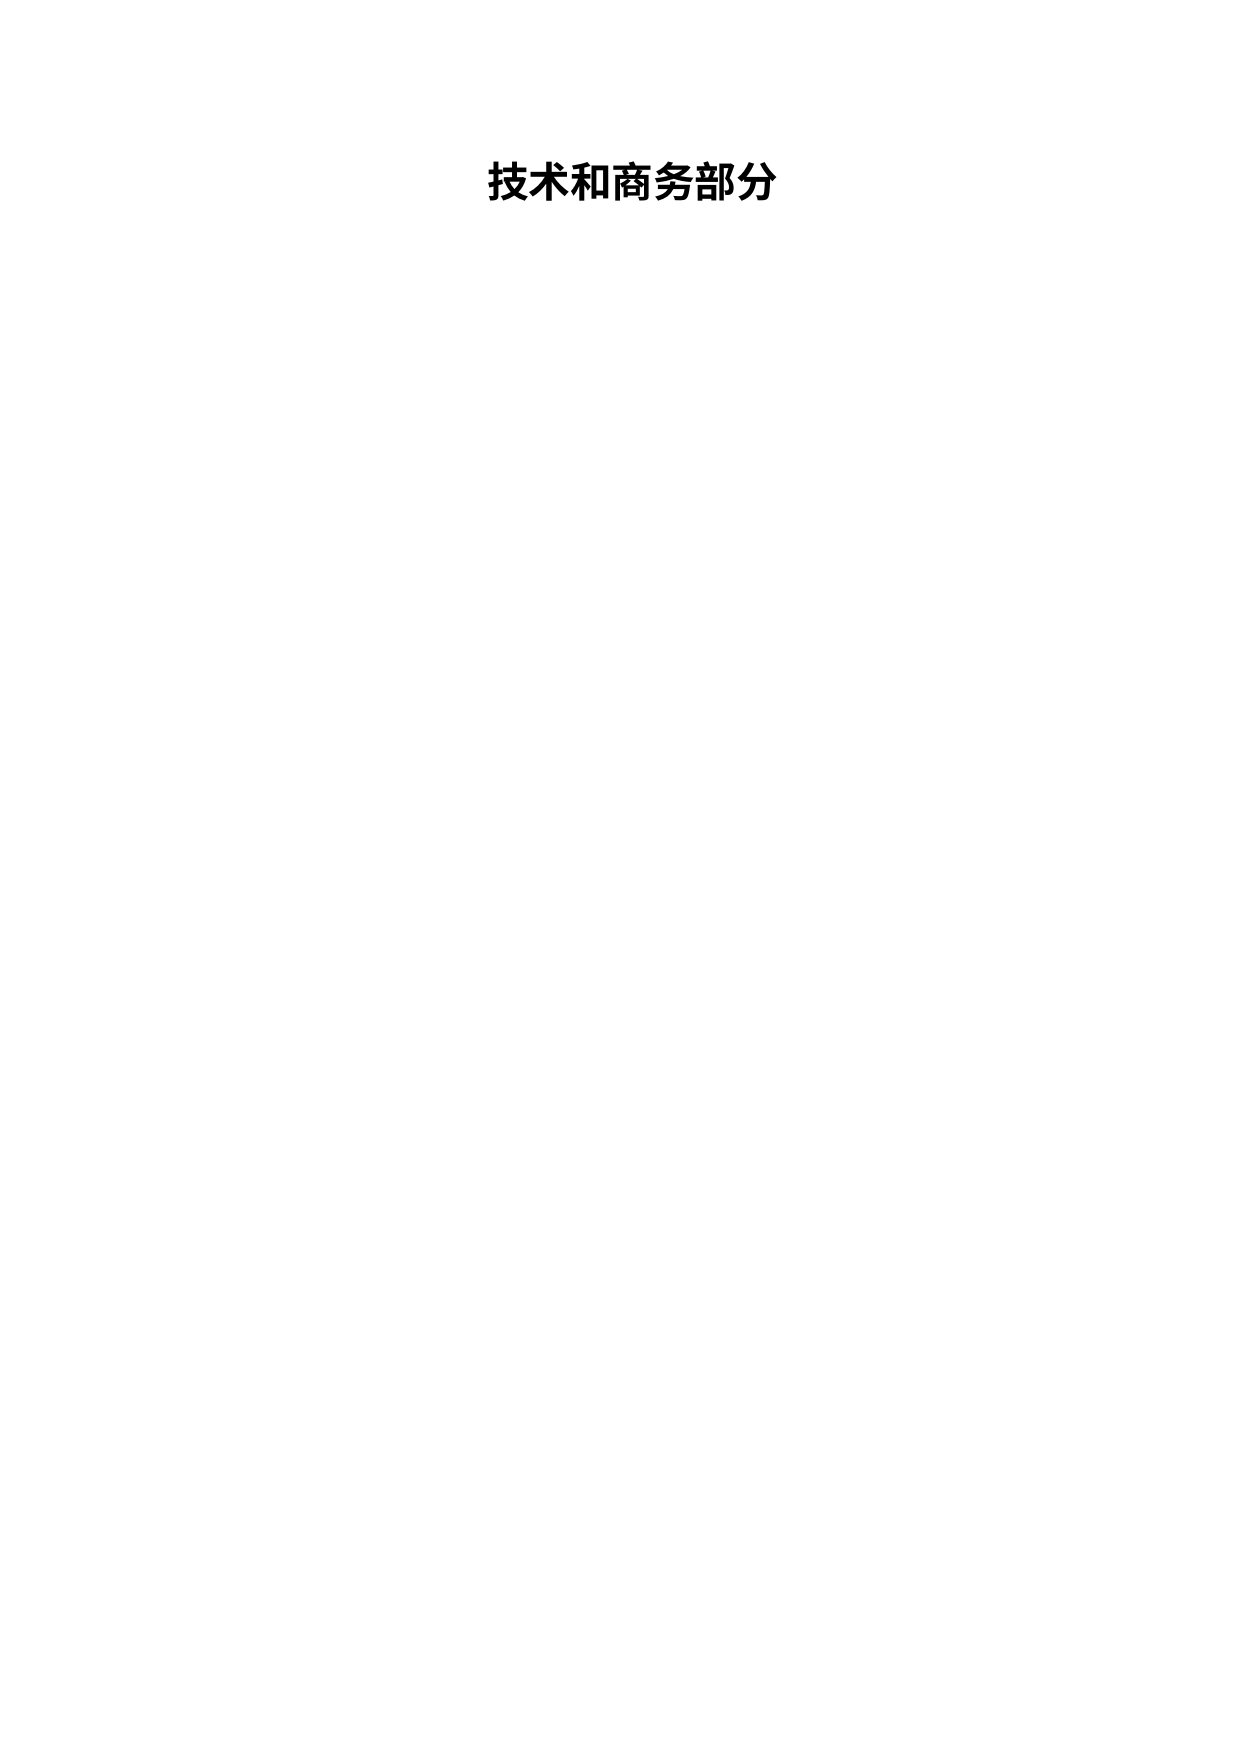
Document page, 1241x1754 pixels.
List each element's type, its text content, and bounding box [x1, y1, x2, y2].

text 技术和商务部分 [149, 149, 1116, 209]
